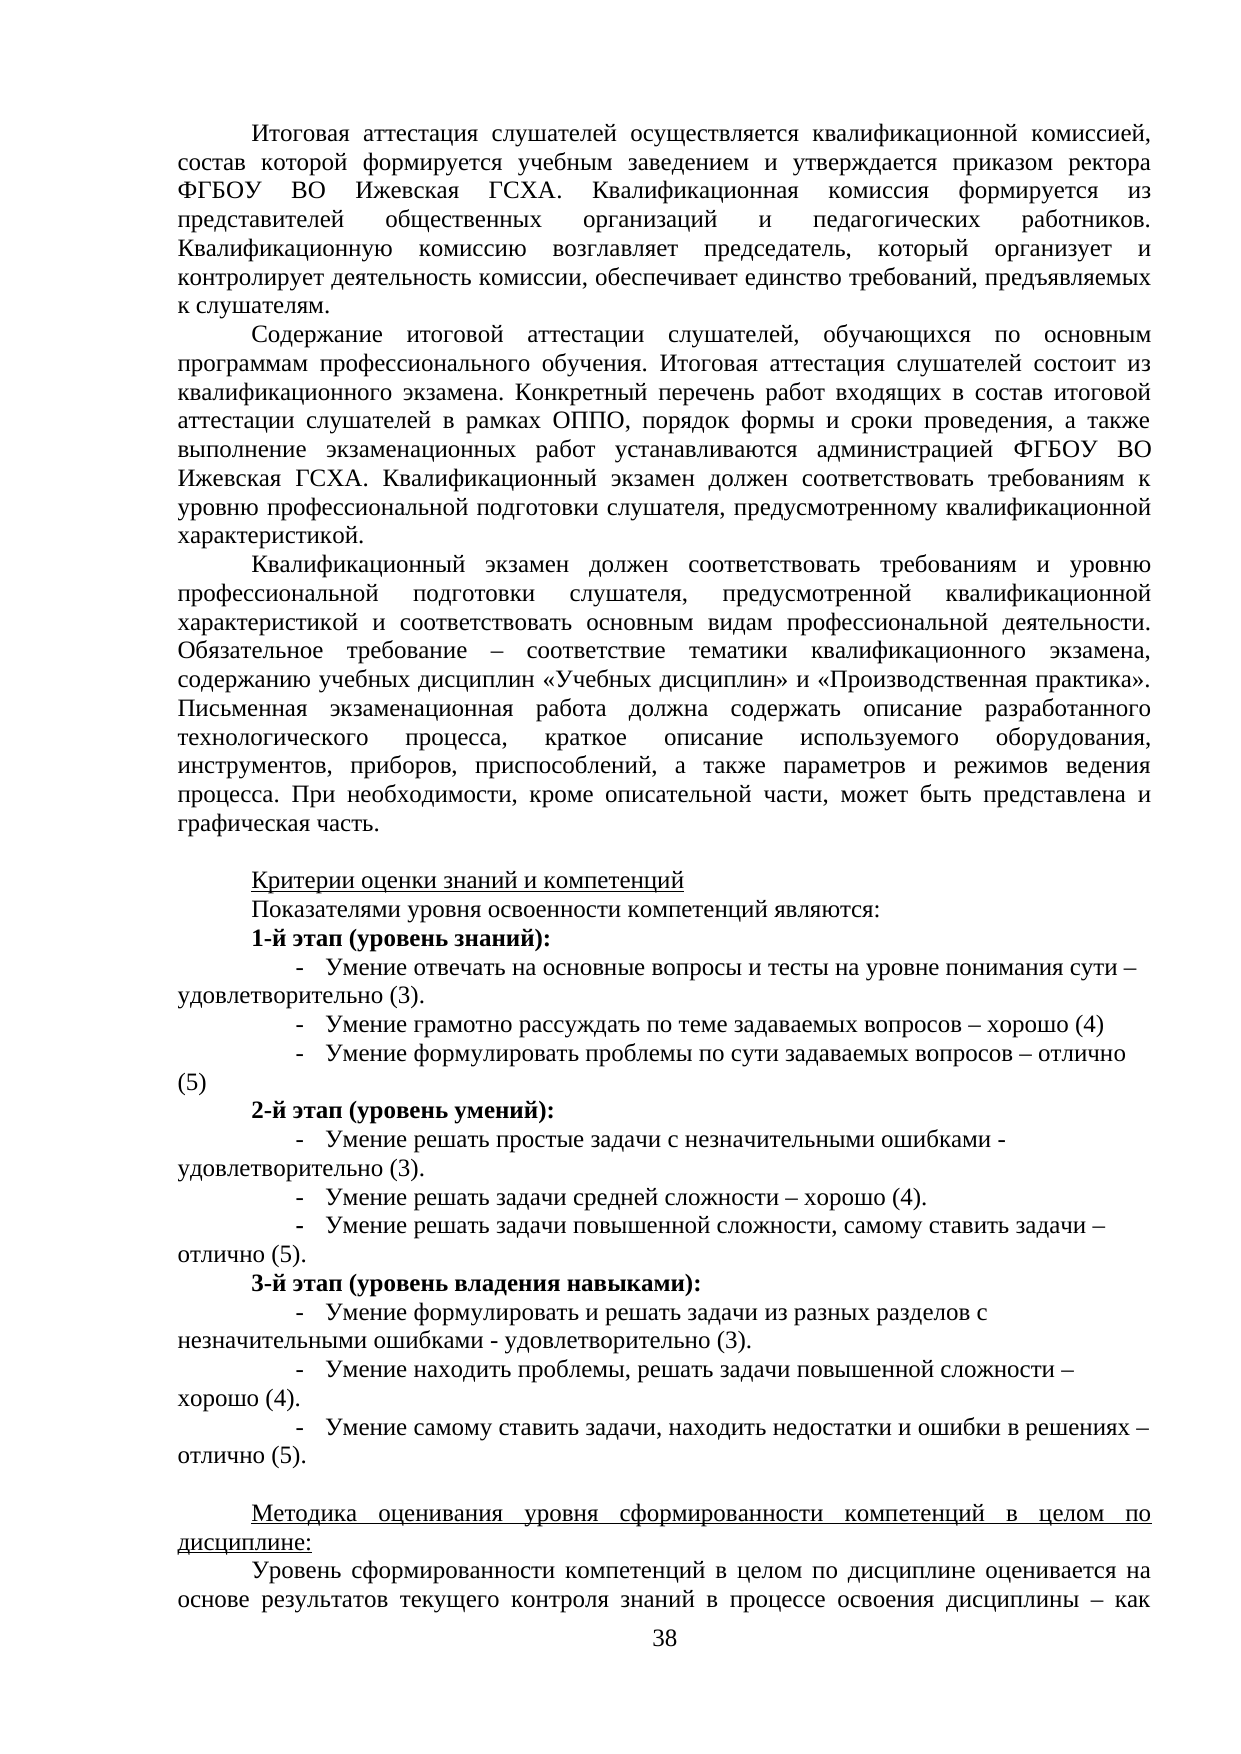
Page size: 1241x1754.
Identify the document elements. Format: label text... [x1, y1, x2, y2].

text Квалификационный экзамен должен соответствовать требованиям и уровню профессиональной подготовки слушателя, предусмотренной квалификационной характеристикой и соответствовать основным видам профессиональной деятельности. Обязательное требование – соответствие тематики квалификационного экзамена, содержанию учебных дисциплин «Учебных дисциплин» и «Производственная практика». Письменная экзаменационная работа должна содержать описание разработанного технологического процесса, краткое описание используемого оборудования, инструментов, приборов, приспособлений, а также параметров и режимов ведения процесса. При необходимости, кроме описательной части, может быть представлена и графическая часть. [177, 549, 1152, 837]
list Умение решать задачи средней сложности – хорошо (4). [177, 1182, 1152, 1211]
text Критерии оценки знаний и компетенций [177, 866, 1152, 894]
text Методика оценивания уровня сформированности компетенций в целом по дисциплине: [177, 1498, 1152, 1556]
list Умение самому ставить задачи, находить недостатки и ошибки в решениях – отлично (5). [177, 1412, 1152, 1469]
text 2-й этап (уровень умений): [177, 1096, 1152, 1124]
list Умение формулировать проблемы по сути задаваемых вопросов – отлично (5) [177, 1038, 1152, 1096]
list Умение решать задачи повышенной сложности, самому ставить задачи – отлично (5). [177, 1211, 1152, 1268]
list Умение грамотно рассуждать по теме задаваемых вопросов – хорошо (4) [177, 1009, 1152, 1038]
list Умение формулировать и решать задачи из разных разделов с незначительными ошибками - удовлетворительно (3). [177, 1297, 1152, 1354]
text Содержание итоговой аттестации слушателей, обучающихся по основным программам профессионального обучения. Итоговая аттестация слушателей состоит из квалификационного экзамена. Конкретный перечень работ входящих в состав итоговой аттестации слушателей в рамках ОППО, порядок формы и сроки проведения, а также выполнение экзаменационных работ устанавливаются администрацией ФГБОУ ВО Ижевская ГСХА. Квалификационный экзамен должен соответствовать требованиям к уровню профессиональной подготовки слушателя, предусмотренному квалификационной характеристикой. [177, 319, 1152, 549]
list Умение находить проблемы, решать задачи повышенной сложности – хорошо (4). [177, 1354, 1152, 1412]
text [177, 1556, 1152, 1613]
text 3-й этап (уровень владения навыками): [177, 1268, 1152, 1297]
list Умение отвечать на основные вопросы и тесты на уровне понимания сути – удовлетворительно (3). [177, 952, 1152, 1009]
text Итоговая аттестация слушателей осуществляется квалификационной комиссией, состав которой формируется учебным заведением и утверждается приказом ректора ФГБОУ ВО Ижевская ГСХА. Квалификационная комиссия формируется из представителей общественных организаций и педагогических работников. Квалификационную комиссию возглавляет председатель, который организует и контролирует деятельность комиссии, обеспечивает единство требований, предъявляемых к слушателям. [177, 118, 1152, 319]
text 1-й этап (уровень знаний): [177, 923, 1152, 952]
list Умение решать простые задачи с незначительными ошибками - удовлетворительно (3). [177, 1124, 1152, 1182]
text Показателями уровня освоенности компетенций являются: [177, 894, 1152, 923]
